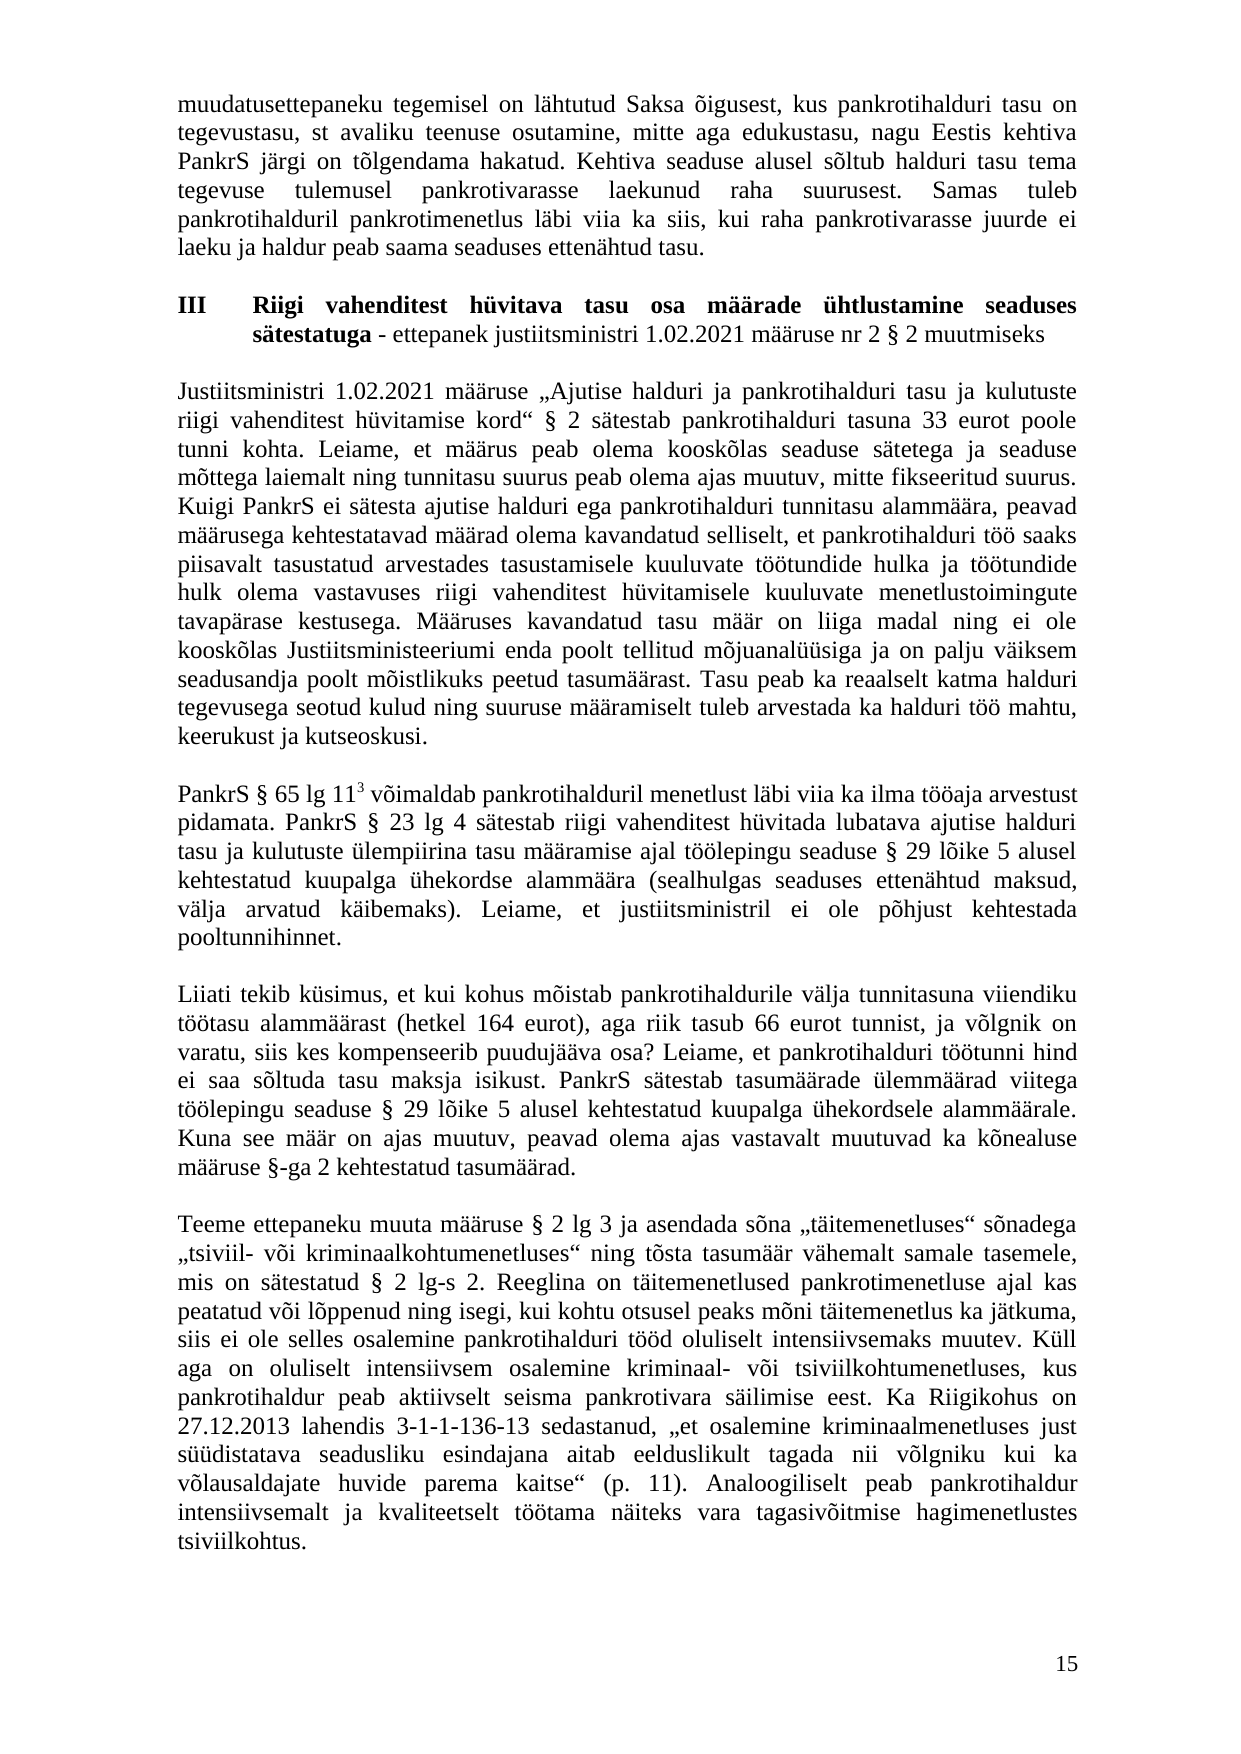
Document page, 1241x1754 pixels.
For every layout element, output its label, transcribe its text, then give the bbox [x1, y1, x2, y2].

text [177, 89, 1078, 261]
text Liiati tekib küsimus, et kui kohus mõistab pankrotihaldurile välja tunnitasuna viiendiku töötasu alammäärast (hetkel 164 eurot), aga riik tasub 66 eurot tunnist, ja võlgnik on varatu, siis kes kompenseerib puudujääva osa? Leiame, et pankrotihalduri töötunni hind ei saa sõltuda tasu maksja isikust. PankrS sätestab tasumäärade ülemmäärad viitega töölepingu seaduse § 29 lõike 5 alusel kehtestatud kuupalga ühekordsele alammäärale. Kuna see määr on ajas muutuv, peavad olema ajas vastavalt muutuvad ka kõnealuse määruse §-ga 2 kehtestatud tasumäärad. [177, 979, 1078, 1181]
text PankrS § 65 lg 113 võimaldab pankrotihalduril menetlust läbi viia ka ilma tööaja arvestust pidamata. PankrS § 23 lg 4 sätestab riigi vahenditest hüvitada lubatava ajutise halduri tasu ja kulutuste ülempiirina tasu määramise ajal töölepingu seaduse § 29 lõike 5 alusel kehtestatud kuupalga ühekordse alammäära (sealhulgas seaduses ettenähtud maksud, välja arvatud käibemaks). Leiame, et justiitsministril ei ole põhjust kehtestada pooltunnihinnet. [177, 779, 1078, 951]
text Justiitsministri 1.02.2021 määruse „Ajutise halduri ja pankrotihalduri tasu ja kulutuste riigi vahenditest hüvitamise kord“ § 2 sätestab pankrotihalduri tasuna 33 eurot poole tunni kohta. Leiame, et määrus peab olema kooskõlas seaduse sätetega ja seaduse mõttega laiemalt ning tunnitasu suurus peab olema ajas muutuv, mitte fikseeritud suurus. Kuigi PankrS ei sätesta ajutise halduri ega pankrotihalduri tunnitasu alammäära, peavad määrusega kehtestatavad määrad olema kavandatud selliselt, et pankrotihalduri töö saaks piisavalt tasustatud arvestades tasustamisele kuuluvate töötundide hulka ja töötundide hulk olema vastavuses riigi vahenditest hüvitamisele kuuluvate menetlustoimingute tavapärase kestusega. Määruses kavandatud tasu määr on liiga madal ning ei ole kooskõlas Justiitsministeeriumi enda poolt tellitud mõjuanalüüsiga ja on palju väiksem seadusandja poolt mõistlikuks peetud tasumäärast. Tasu peab ka reaalselt katma halduri tegevusega seotud kulud ning suuruse määramiselt tuleb arvestada ka halduri töö mahtu, keerukust ja kutseoskusi. [177, 376, 1078, 750]
text Teeme ettepaneku muuta määruse § 2 lg 3 ja asendada sõna „täitemenetluses“ sõnadega „tsiviil- või kriminaalkohtumenetluses“ ning tõsta tasumäär vähemalt samale tasemele, mis on sätestatud § 2 lg-s 2. Reeglina on täitemenetlused pankrotimenetluse ajal kas peatatud või lõppenud ning isegi, kui kohtu otsusel peaks mõni täitemenetlus ka jätkuma, siis ei ole selles osalemine pankrotihalduri tööd oluliselt intensiivsemaks muutev. Küll aga on oluliselt intensiivsem osalemine kriminaal- või tsiviilkohtumenetluses, kus pankrotihaldur peab aktiivselt seisma pankrotivara säilimise eest. Ka Riigikohus on 27.12.2013 lahendis 3-1-1-136-13 sedastanud, „et osalemine kriminaalmenetluses just süüdistatava seadusliku esindajana aitab eelduslikult tagada nii võlgniku kui ka võlausaldajate huvide parema kaitse“ (p. 11). Analoogiliselt peab pankrotihaldur intensiivsemalt ja kvaliteetselt töötama näiteks vara tagasivõitmise hagimenetlustes tsiviilkohtus. [177, 1209, 1078, 1554]
text III Riigi vahenditest hüvitava tasu osa määrade ühtlustamine seaduses sätestatuga - ettepanek justiitsministri 1.02.2021 määruse nr 2 § 2 muutmiseks [177, 290, 1078, 347]
